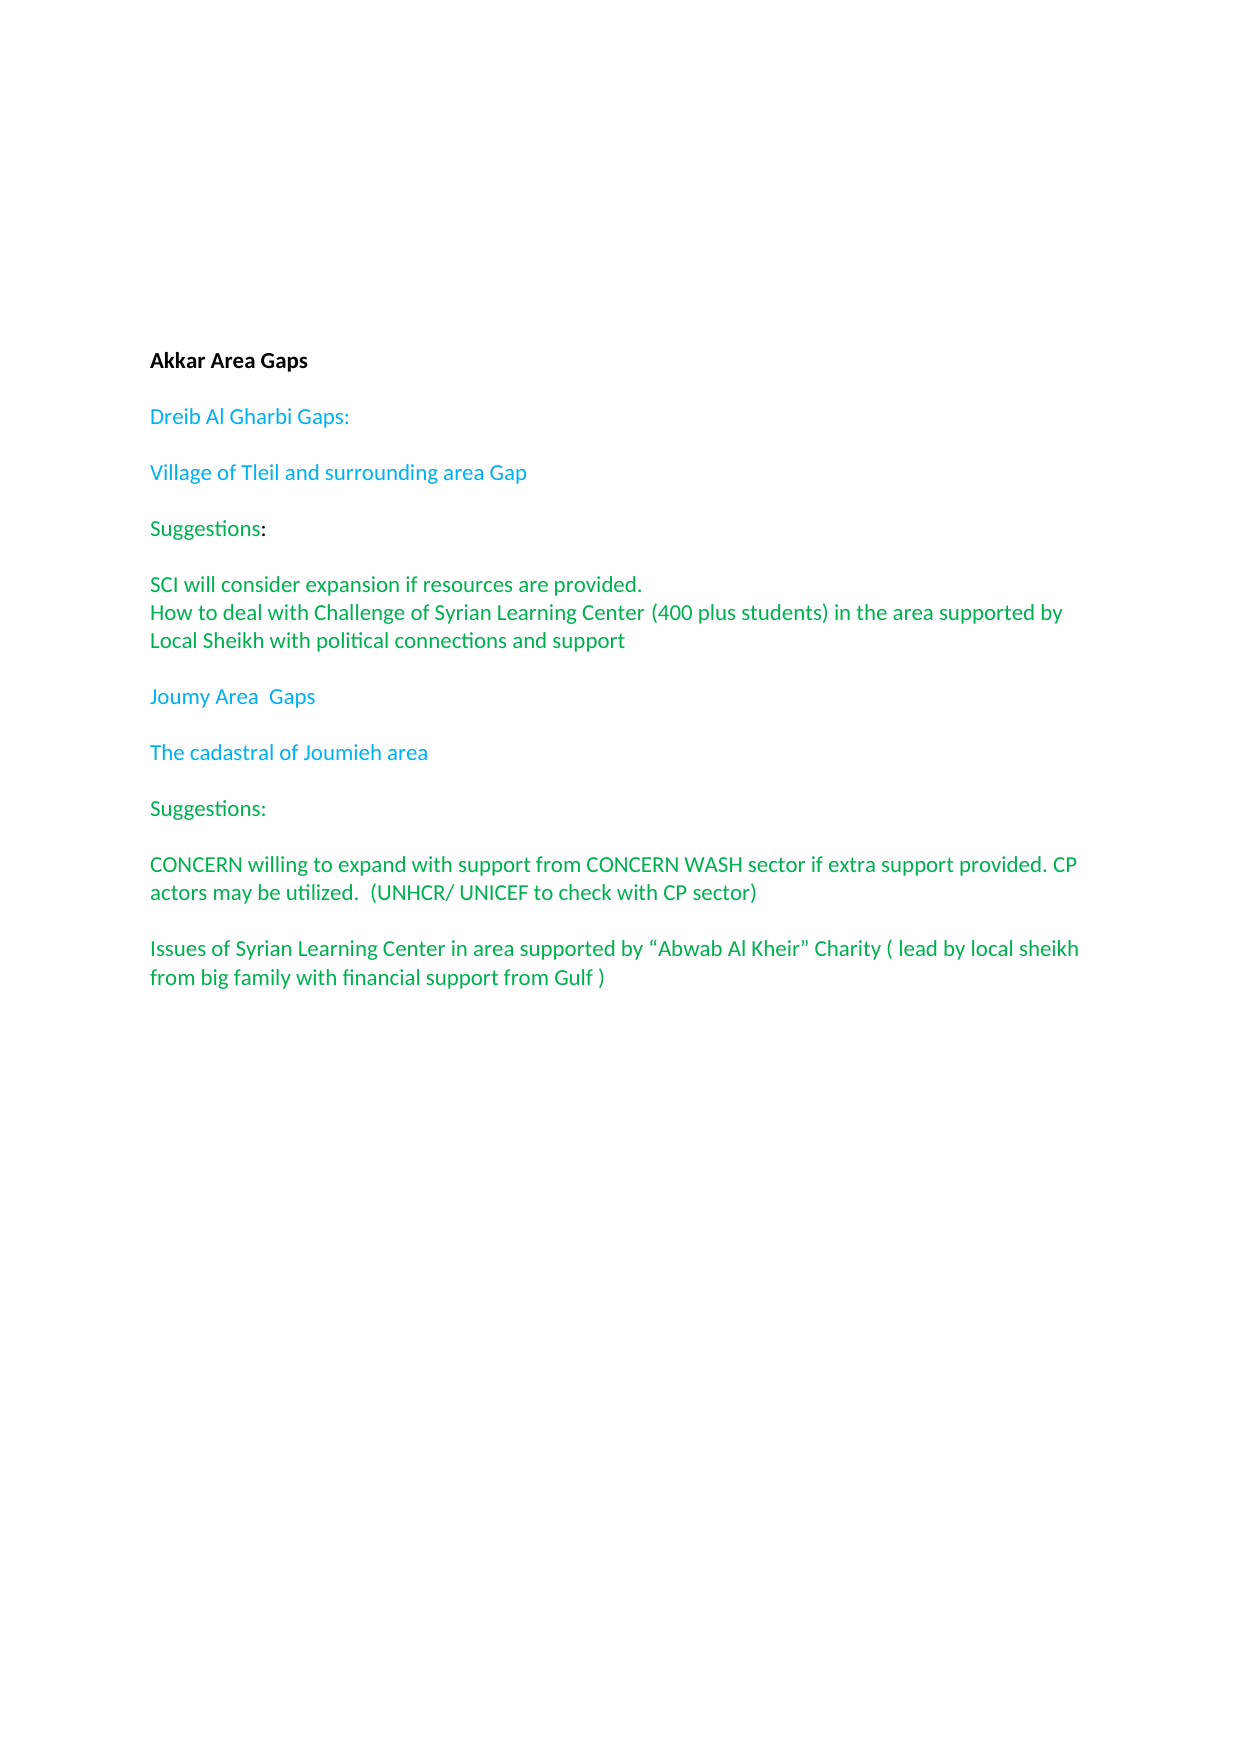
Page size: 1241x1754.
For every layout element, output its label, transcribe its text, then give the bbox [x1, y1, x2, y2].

text Suggestions: [150, 514, 1090, 542]
text CONCERN willing to expand with support from CONCERN WASH sector if extra support provided. CP actors may be utilized. (UNHCR/ UNICEF to check with CP sector) [150, 851, 1090, 907]
text Issues of Syrian Learning Center in area supported by “Abwab Al Kheir” Charity ( lead by local sheikh from big family with financial support from Gulf ) [150, 934, 1090, 991]
text Suggestions: [150, 794, 1090, 822]
text Village of Tleil and surrounding area Gap [150, 458, 1090, 486]
text Akkar Area Gaps [150, 346, 1090, 374]
text Joumy Area Gaps [150, 682, 1090, 710]
text How to deal with Challenge of Syrian Learning Center (400 plus students) in the area supported by Local Sheikh with political connections and support [150, 598, 1090, 654]
text The cadastral of Joumieh area [150, 738, 1090, 766]
text Dreib Al Gharbi Gaps: [150, 402, 1090, 430]
text SCI will consider expansion if resources are provided. [150, 570, 1090, 598]
